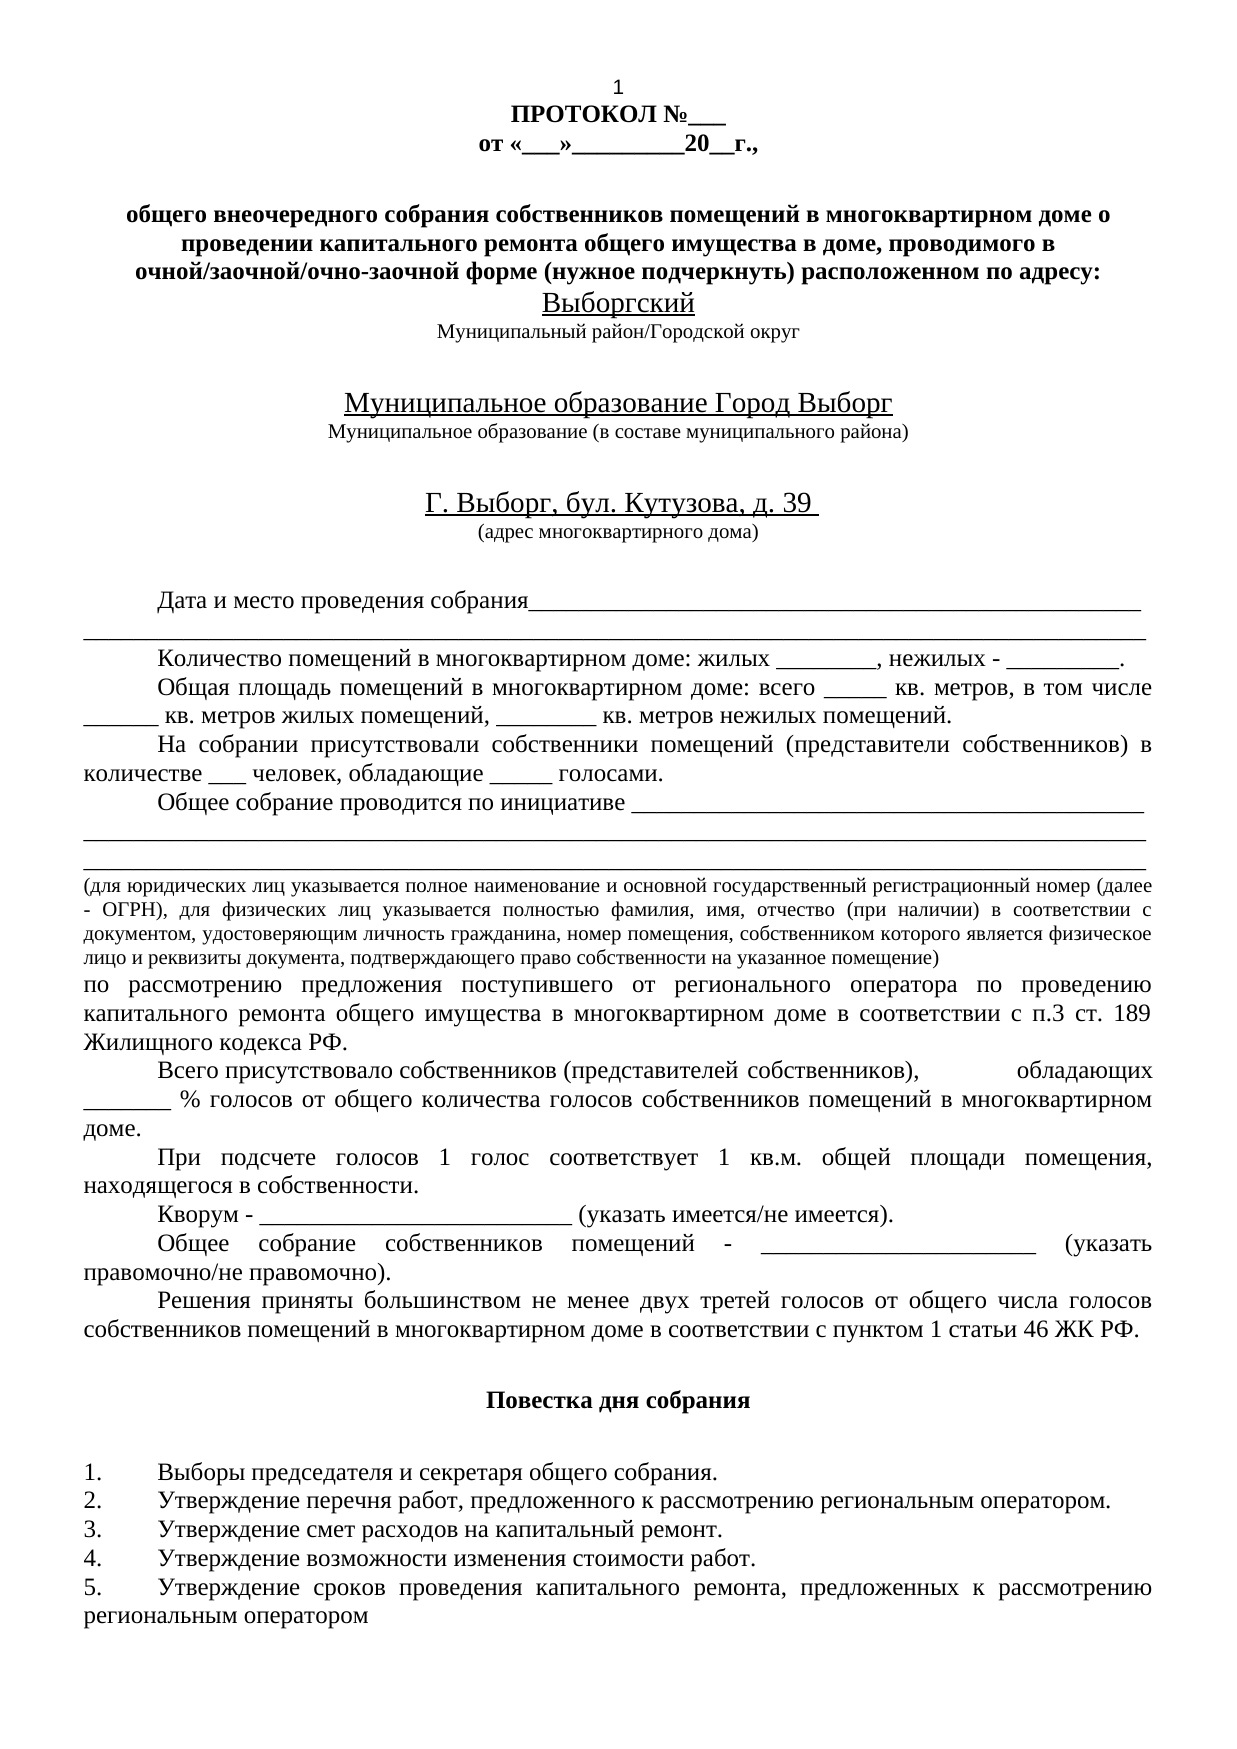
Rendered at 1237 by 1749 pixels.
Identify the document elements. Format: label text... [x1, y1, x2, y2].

text Муниципальное образование (в составе муниципального района) [83, 419, 1153, 443]
text Муниципальный район/Городской округ [83, 319, 1153, 343]
text ПРОТОКОЛ №___ [83, 99, 1153, 128]
text 2. Утверждение перечня работ, предложенного к рассмотрению региональным оператором. [83, 1486, 1153, 1514]
text При подсчете голосов 1 голос соответствует 1 кв.м. общей площади помещения, находящегося в собственности. [83, 1142, 1153, 1199]
text 1. Выборы председателя и секретаря общего собрания. [83, 1457, 1153, 1486]
text _____________________________________________________________________________________ [83, 614, 1153, 643]
text _____________________________________________________________________________________ [83, 844, 1153, 873]
text общего внеочередного собрания собственников помещений в многоквартирном доме о проведении капитального ремонта общего имущества в доме, проводимого в очной/заочной/очно-заочной форме (нужное подчеркнуть) расположенном по адресу: [83, 199, 1153, 285]
text по рассмотрению предложения поступившего от регионального оператора по проведению капитального ремонта общего имущества в многоквартирном доме в соответствии с п.3 ст. 189 Жилищного кодекса РФ. [83, 969, 1153, 1056]
text Общее собрание собственников помещений - ______________________ (указать правомочно/не правомочно). [83, 1228, 1153, 1286]
text (адрес многоквартирного дома) [83, 519, 1153, 543]
text Дата и место проведения собрания_________________________________________________ [83, 586, 1153, 614]
text Общее собрание проводится по инициативе _________________________________________ [83, 787, 1153, 816]
text 3. Утверждение смет расходов на капитальный ремонт. [83, 1514, 1153, 1543]
text от «___»_________20__г., [83, 128, 1153, 156]
text Г. Выборг, бул. Кутузова, д. 39 [83, 485, 1153, 519]
text На собрании присутствовали собственники помещений (представители собственников) в количестве ___ человек, обладающие _____ голосами. [83, 729, 1153, 787]
text Решения приняты большинством не менее двух третей голосов от общего числа голосов собственников помещений в многоквартирном доме в соответствии с пунктом 1 статьи 46 ЖК РФ. [83, 1286, 1153, 1343]
text Кворум - _________________________ (указать имеется/не имеется). [83, 1199, 1153, 1228]
text Количество помещений в многоквартирном доме: жилых ________, нежилых - _________. [83, 643, 1153, 672]
text Муниципальное образование Город Выборг [83, 385, 1153, 419]
text Повестка дня собрания [83, 1386, 1153, 1414]
text 4. Утверждение возможности изменения стоимости работ. [83, 1543, 1153, 1572]
text 5. Утверждение сроков проведения капитального ремонта, предложенных к рассмотрению региональным оператором [83, 1572, 1153, 1629]
text Выборгский [83, 285, 1153, 319]
text Общая площадь помещений в многоквартирном доме: всего _____ кв. метров, в том числе ______ кв. метров жилых помещений, ________ кв. метров нежилых помещений. [83, 672, 1153, 729]
text (для юридических лиц указывается полное наименование и основной государственный регистрационный номер (далее - ОГРН), для физических лиц указывается полностью фамилия, имя, отчество (при наличии) в соответствии с документом, удостоверяющим личность гражданина, номер помещения, собственником которого является физическое лицо и реквизиты документа, подтверждающего право собственности на указанное помещение) [83, 873, 1153, 969]
text Всего присутствовало собственников (представителей собственников), обладающих _______ % голосов от общего количества голосов собственников помещений в многоквартирном доме. [83, 1056, 1153, 1142]
text _____________________________________________________________________________________ [83, 816, 1153, 844]
